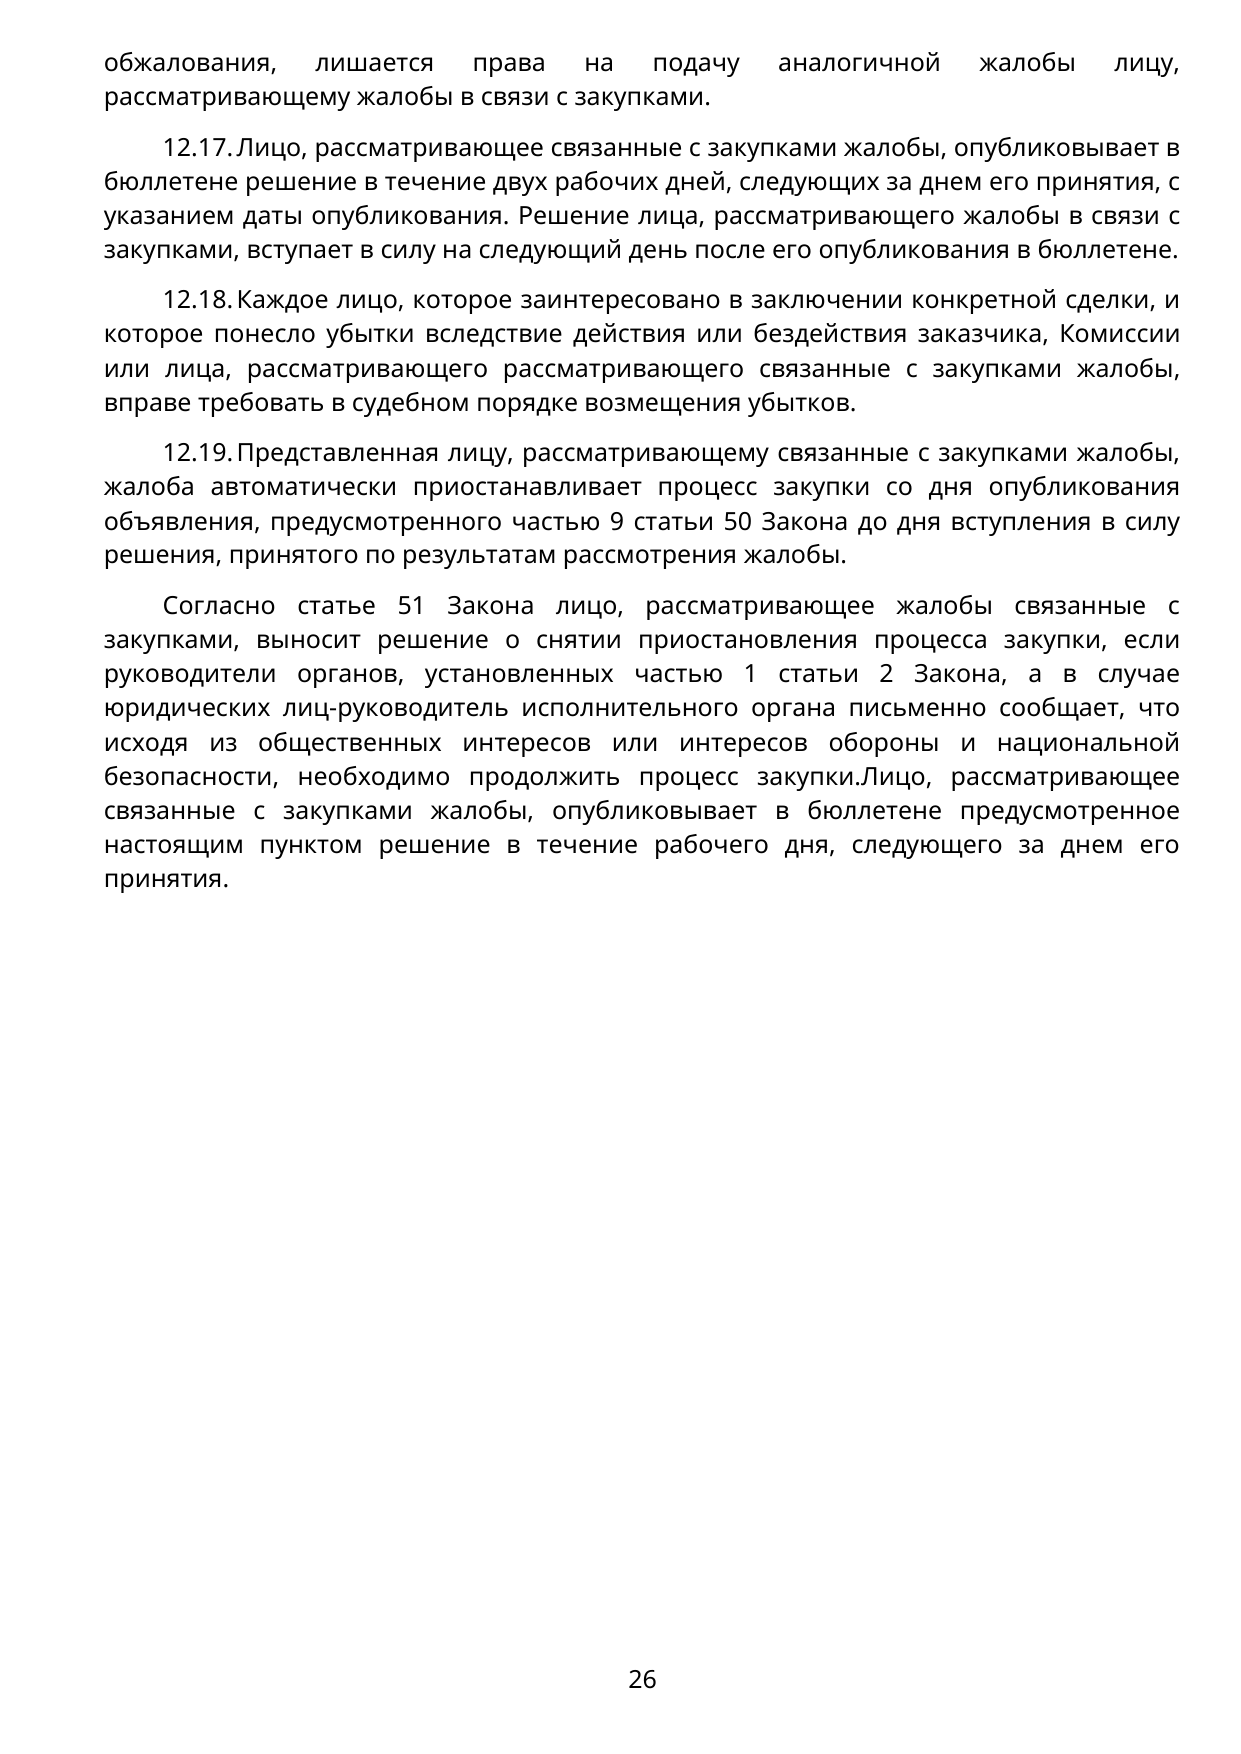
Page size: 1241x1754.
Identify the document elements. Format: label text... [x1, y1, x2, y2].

text 12.18. Каждое лицо, которое заинтересовано в заключении конкретной сделки, и которое понесло убытки вследствие действия или бездействия заказчика, Комиссии или лица, рассматривающего рассматривающего связанные с закупками жалобы, вправе требовать в судебном порядке возмещения убытков. [103, 282, 1181, 418]
text 12.19. Представленная лицу, рассматривающему связанные с закупками жалобы, жалоба автоматически приостанавливает процесс закупки со дня опубликования объявления, предусмотренного частью 9 статьи 50 Закона до дня вступления в силу решения, принятого по результатам рассмотрения жалобы. [103, 435, 1181, 571]
text 12.17. Лицо, рассматривающее связанные с закупками жалобы, опубликовывает в бюллетене решение в течение двух рабочих дней, следующих за днем его принятия, с указанием даты опубликования. Решение лица, рассматривающего жалобы в связи с закупками, вступает в силу на следующий день после его опубликования в бюллетене. [103, 129, 1181, 265]
text Согласно статье 51 Закона лицо, рассматривающее жалобы связанные с закупками, выносит решение о снятии приостановления процесса закупки, если руководители органов, установленных частью 1 статьи 2 Закона, а в случае юридических лиц-руководитель исполнительного органа письменно сообщает, что исходя из общественных интересов или интересов обороны и национальной безопасности, необходимо продолжить процесс закупки.Лицо, рассматривающее связанные с закупками жалобы, опубликовывает в бюллетене предусмотренное настоящим пунктом решение в течение рабочего дня, следующего за днем его принятия. [103, 588, 1181, 894]
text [103, 44, 1181, 112]
